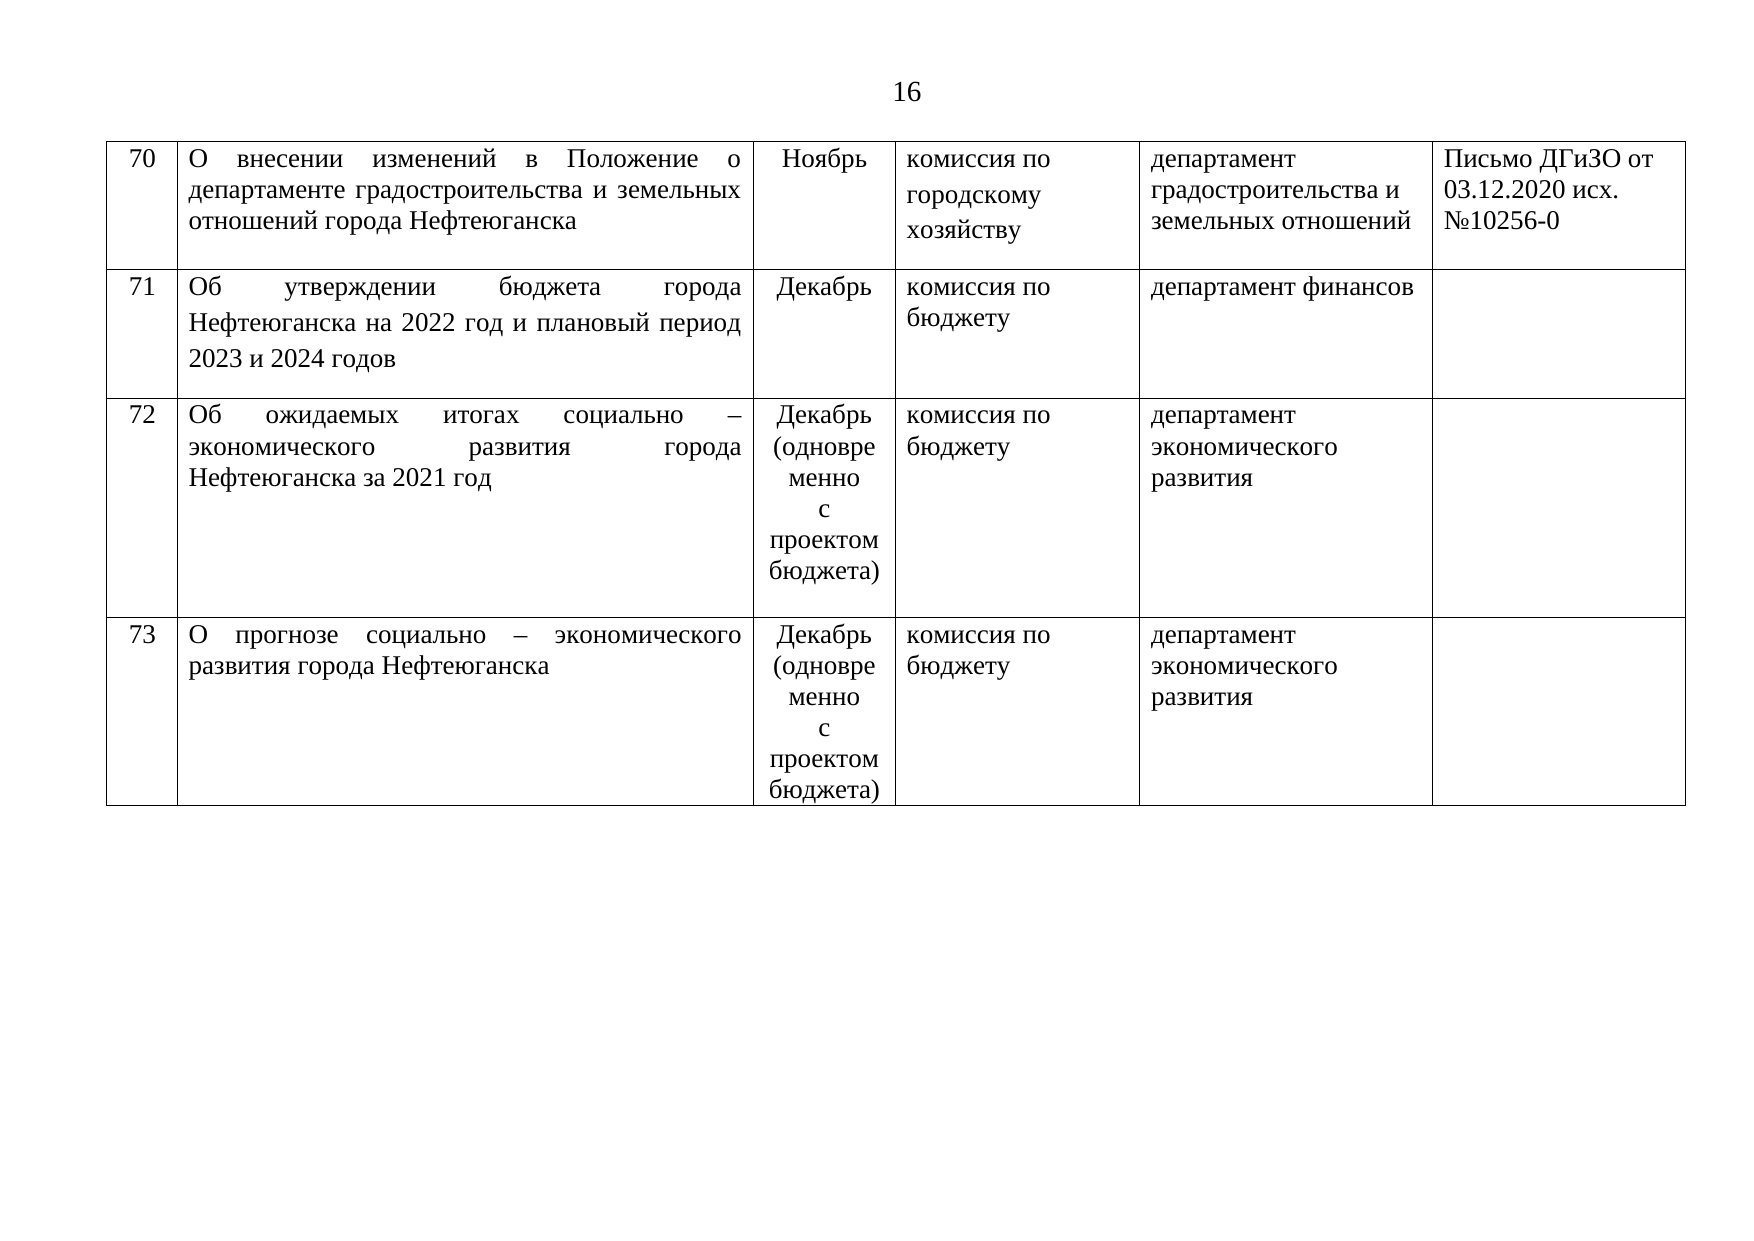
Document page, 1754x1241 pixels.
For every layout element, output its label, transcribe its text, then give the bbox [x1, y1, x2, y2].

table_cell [1433, 142, 1685, 269]
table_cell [896, 142, 1139, 269]
table_cell департамент экономического развития [1140, 399, 1432, 617]
table_cell [1433, 618, 1685, 804]
table_cell департамент финансов [1140, 270, 1432, 398]
table_cell 73 [107, 618, 177, 804]
table_cell комиссия по бюджету [896, 399, 1139, 617]
table_cell Декабрь (одновременно с проектом бюджета) [754, 399, 895, 617]
table_cell Декабрь (одновременно с проектом бюджета) [754, 618, 895, 804]
table_cell комиссия по бюджету [896, 270, 1139, 398]
table_cell Об утверждении бюджета города Нефтеюганска на 2022 год и плановый период 2023 и 2024 годов [178, 270, 753, 398]
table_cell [1140, 142, 1432, 269]
table_cell 70 [107, 142, 177, 269]
table_cell 72 [107, 399, 177, 617]
table_cell [1433, 270, 1685, 398]
table_cell О внесении изменений в Положение о департаменте градостроительства и земельных отношений города Нефтеюганска [178, 142, 753, 269]
table_cell [1433, 399, 1685, 617]
table_cell Ноябрь [754, 142, 895, 269]
table_cell О прогнозе социально – экономического развития города Нефтеюганска [178, 618, 753, 804]
table_cell Декабрь [754, 270, 895, 398]
table_cell комиссия по бюджету [896, 618, 1139, 804]
table_cell департамент экономического развития [1140, 618, 1432, 804]
table_cell Об ожидаемых итогах социально – экономического развития города Нефтеюганска за 2021 год [178, 399, 753, 617]
table_cell 71 [107, 270, 177, 398]
